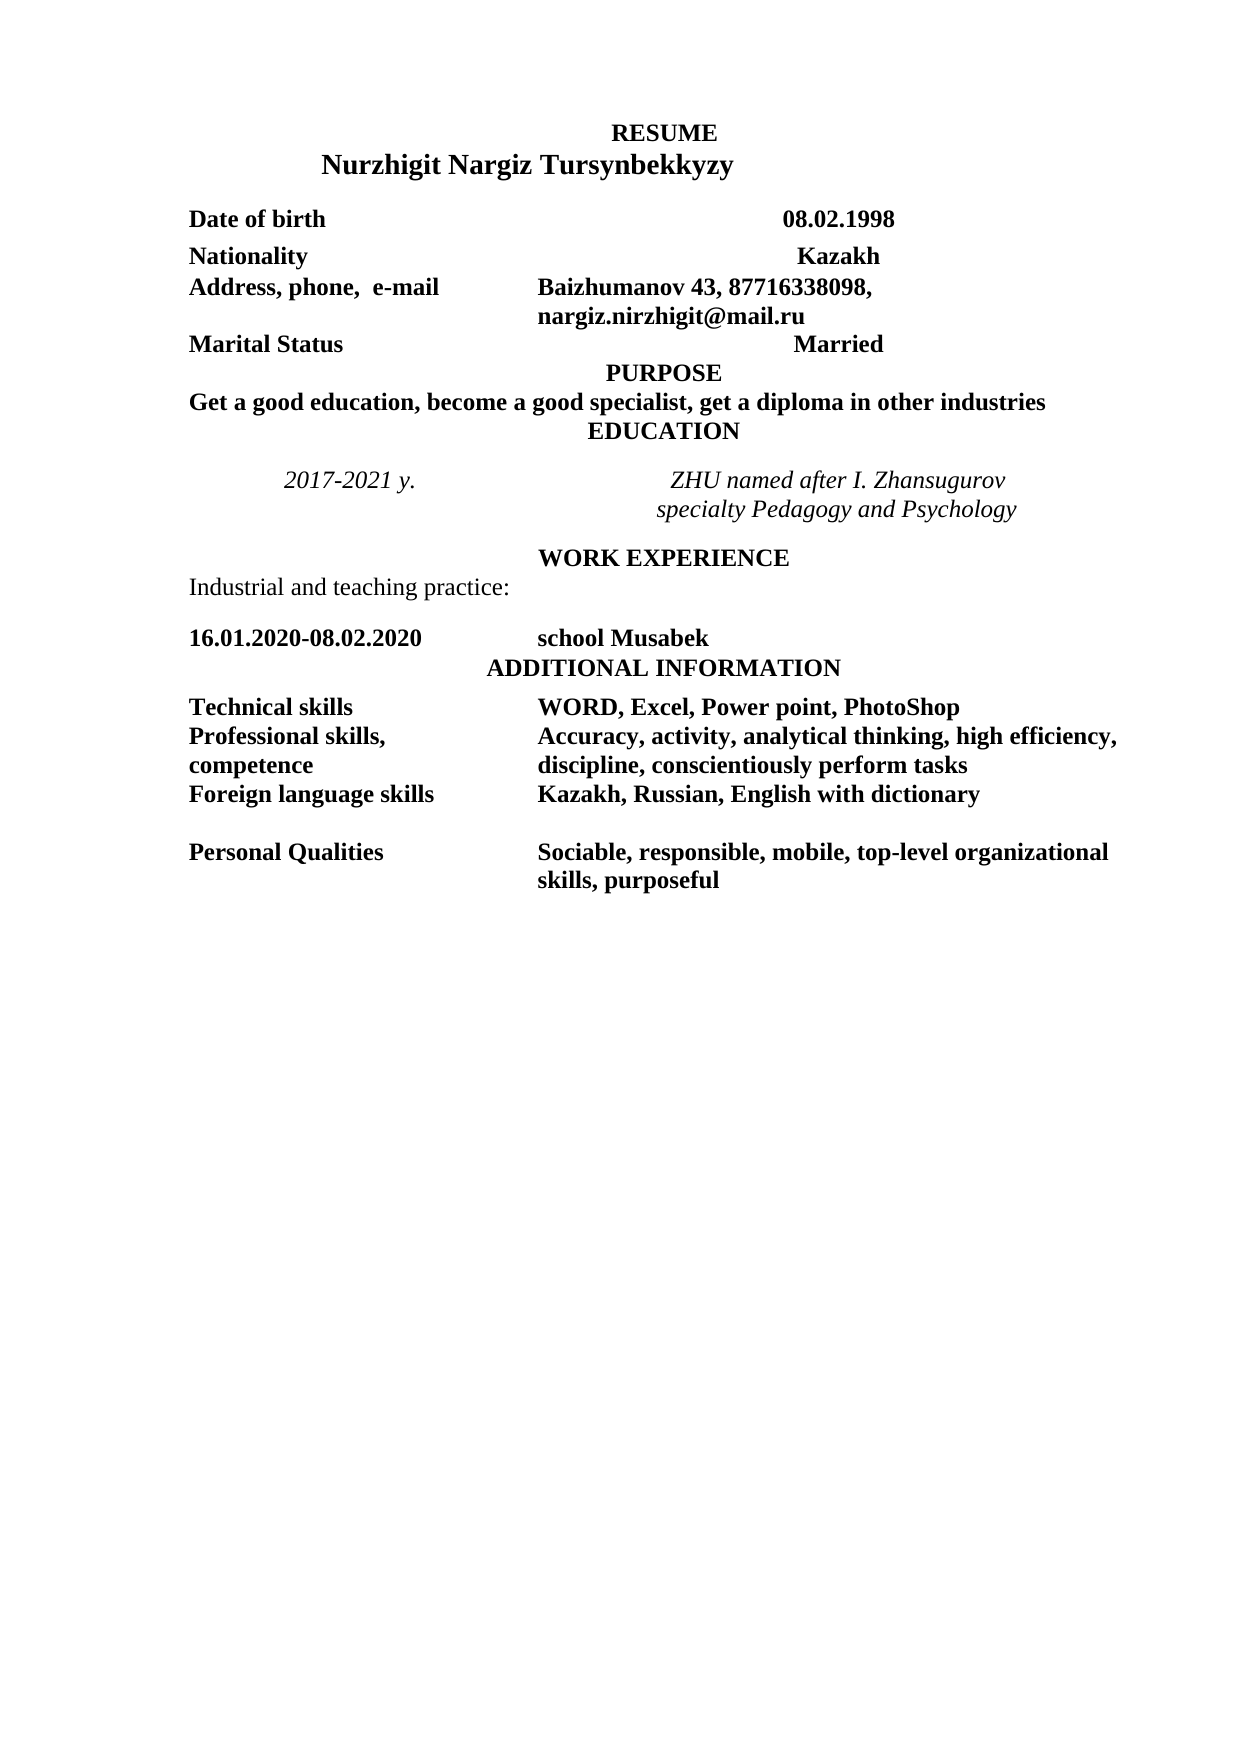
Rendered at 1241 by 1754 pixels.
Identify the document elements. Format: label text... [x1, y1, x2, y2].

table_header Date of birth [177, 205, 526, 241]
table_cell WORD, Excel, Power point, PhotoShop [526, 693, 1151, 721]
table_cell Foreign language skills [177, 779, 526, 837]
table_cell Sociable, responsible, mobile, top-level organizational skills, purposeful [526, 837, 1151, 894]
table_cell 16.01.2020-08.02.2020 [177, 623, 526, 653]
table_cell Nationality [177, 241, 526, 272]
table_cell WORK EXPERIENCE Industrial and teaching practice: [177, 544, 1151, 623]
table_cell Baizhumanov 43, 87716338098, nargiz.nirzhigit@mail.ru [526, 272, 1151, 329]
table_cell 2017-2021 у. [177, 465, 525, 543]
text Nurzhigit Nargiz Tursynbekkyzy [177, 147, 1152, 204]
table_cell Technical skills [177, 693, 526, 721]
table_cell ADDITIONAL INFORMATION [177, 653, 1151, 692]
table_cell Kazakh, Russian, English with dictionary [526, 779, 1151, 837]
table_cell EDUCATION [177, 416, 1151, 465]
table_cell Get a good education, become a good specialist, get a diploma in other industries [177, 387, 1151, 416]
table_cell ZHU named after I. Zhansugurov specialty Pedagogy and Psychology [525, 465, 1151, 543]
table_cell Married [526, 330, 1151, 358]
table_header 08.02.1998 [526, 205, 1151, 241]
table_cell Marital Status [177, 330, 526, 358]
table_cell PURPOSE [177, 358, 1151, 387]
table_cell Accuracy, activity, analytical thinking, high efficiency, discipline, conscientiously perform tasks [526, 721, 1151, 779]
table_cell Professional skills, competence [177, 721, 526, 779]
table_cell sсhool Musabek [526, 623, 1151, 653]
table_cell Personal Qualities [177, 837, 526, 894]
text RESUME [177, 118, 1152, 147]
table_cell Kazakh [526, 241, 1151, 272]
table_cell Address, phone, e-mail [177, 272, 526, 329]
